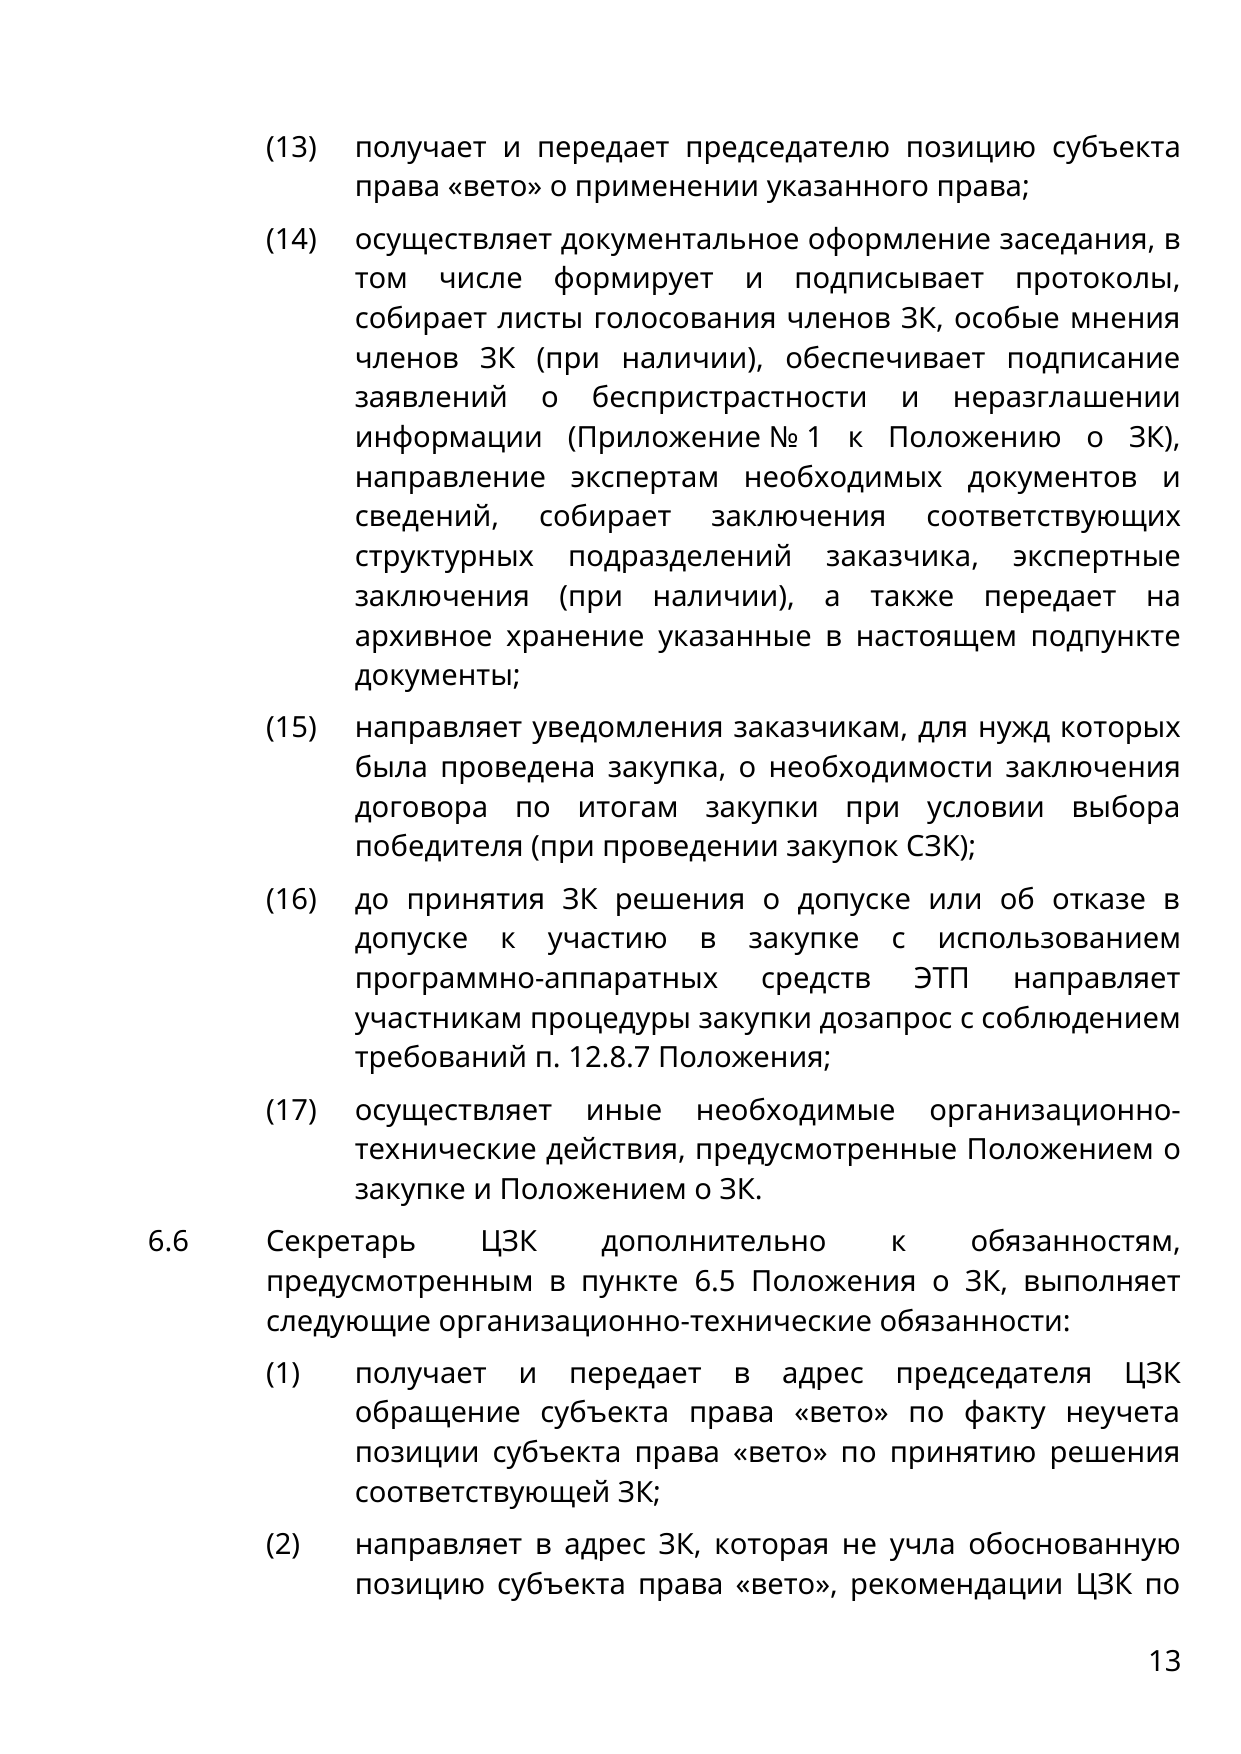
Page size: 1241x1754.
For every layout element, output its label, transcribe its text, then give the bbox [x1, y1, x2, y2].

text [266, 1523, 1181, 1603]
text до принятия ЗК решения о допуске или об отказе в допуске к участию в закупке с использованием программно-аппаратных средств ЭТП направляет участникам процедуры закупки дозапрос с соблюдением требований п. 12.8.7 Положения; [266, 878, 1181, 1076]
text осуществляет иные необходимые организационно-технические действия, предусмотренные Положением о закупке и Положением о ЗК. [266, 1089, 1181, 1208]
text направляет уведомления заказчикам, для нужд которых была проведена закупка, о необходимости заключения договора по итогам закупки при условии выбора победителя (при проведении закупок СЗК); [266, 707, 1181, 865]
text осуществляет документальное оформление заседания, в том числе формирует и подписывает протоколы, собирает листы голосования членов ЗК, особые мнения членов ЗК (при наличии), обеспечивает подписание заявлений о беспристрастности и неразглашении информации (Приложение № 1 к Положению о ЗК), направление экспертам необходимых документов и сведений, собирает заключения соответствующих структурных подразделений заказчика, экспертные заключения (при наличии), а также передает на архивное хранение указанные в настоящем подпункте документы; [266, 218, 1181, 694]
text получает и передает в адрес председателя ЦЗК обращение субъекта права «вето» по факту неучета позиции субъекта права «вето» по принятию решения соответствующей ЗК; [266, 1352, 1181, 1511]
text Секретарь ЦЗК дополнительно к обязанностям, предусмотренным в пункте 6.5 Положения о ЗК, выполняет следующие организационно-технические обязанности: [148, 1220, 1181, 1339]
text получает и передает председателю позицию субъекта права «вето» о применении указанного права; [266, 126, 1181, 205]
